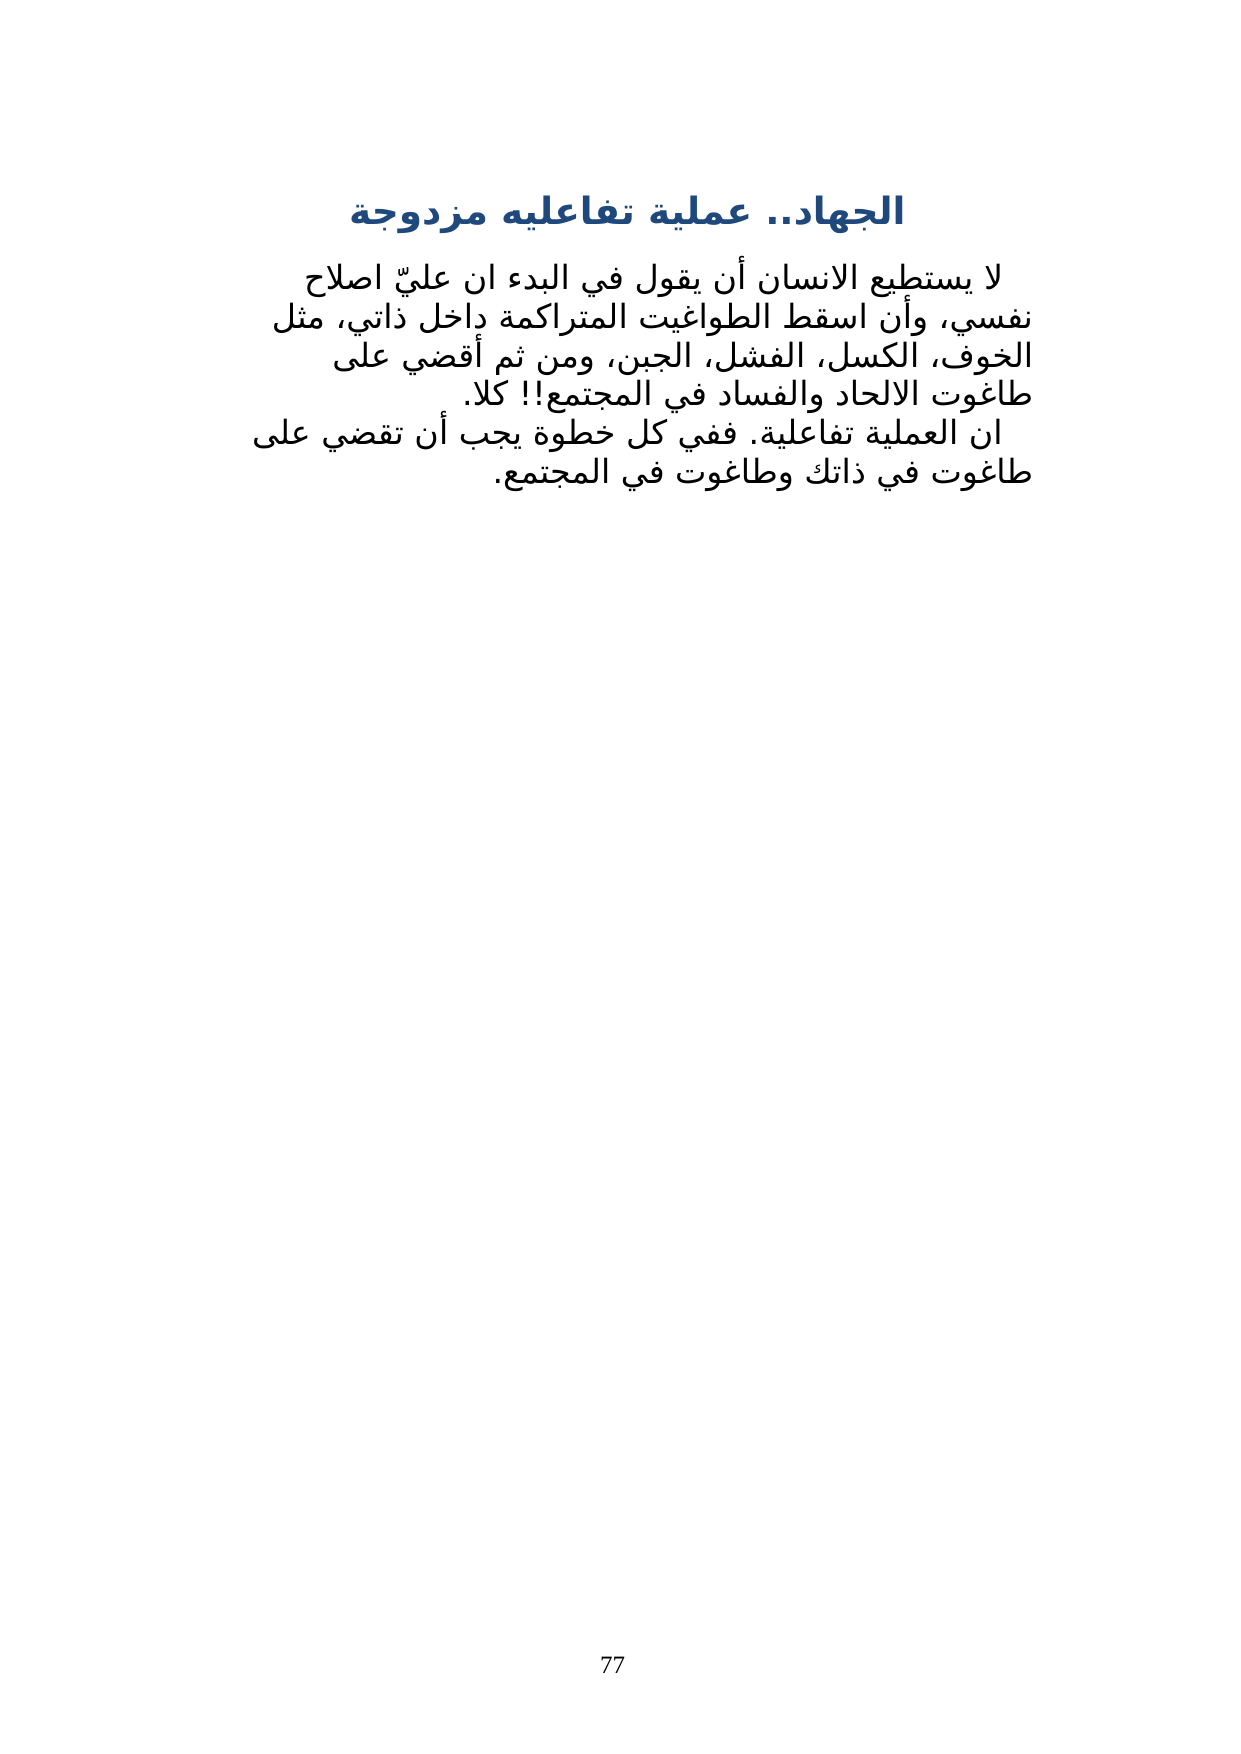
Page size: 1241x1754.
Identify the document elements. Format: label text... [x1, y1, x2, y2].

text لا يستطيع الانسان أن يقول في البدء ان عليّ اصلاح نفسي، وأن اسقط الطواغيت المتراكمة داخل ذاتي، مثل الخوف، الكسل، الفشل، الجبن، ومن ثم أقضي على طاغوت الالحاد والفساد في المجتمع!! كلا. [222, 258, 1033, 414]
subtitle الجهاد.. عملية تفاعليه مزدوجة [222, 190, 1033, 233]
text ان العملية تفاعلية. ففي كل خطوة يجب أن تقضي على طاغوت في ذاتك وطاغوت في المجتمع. [222, 414, 1033, 491]
